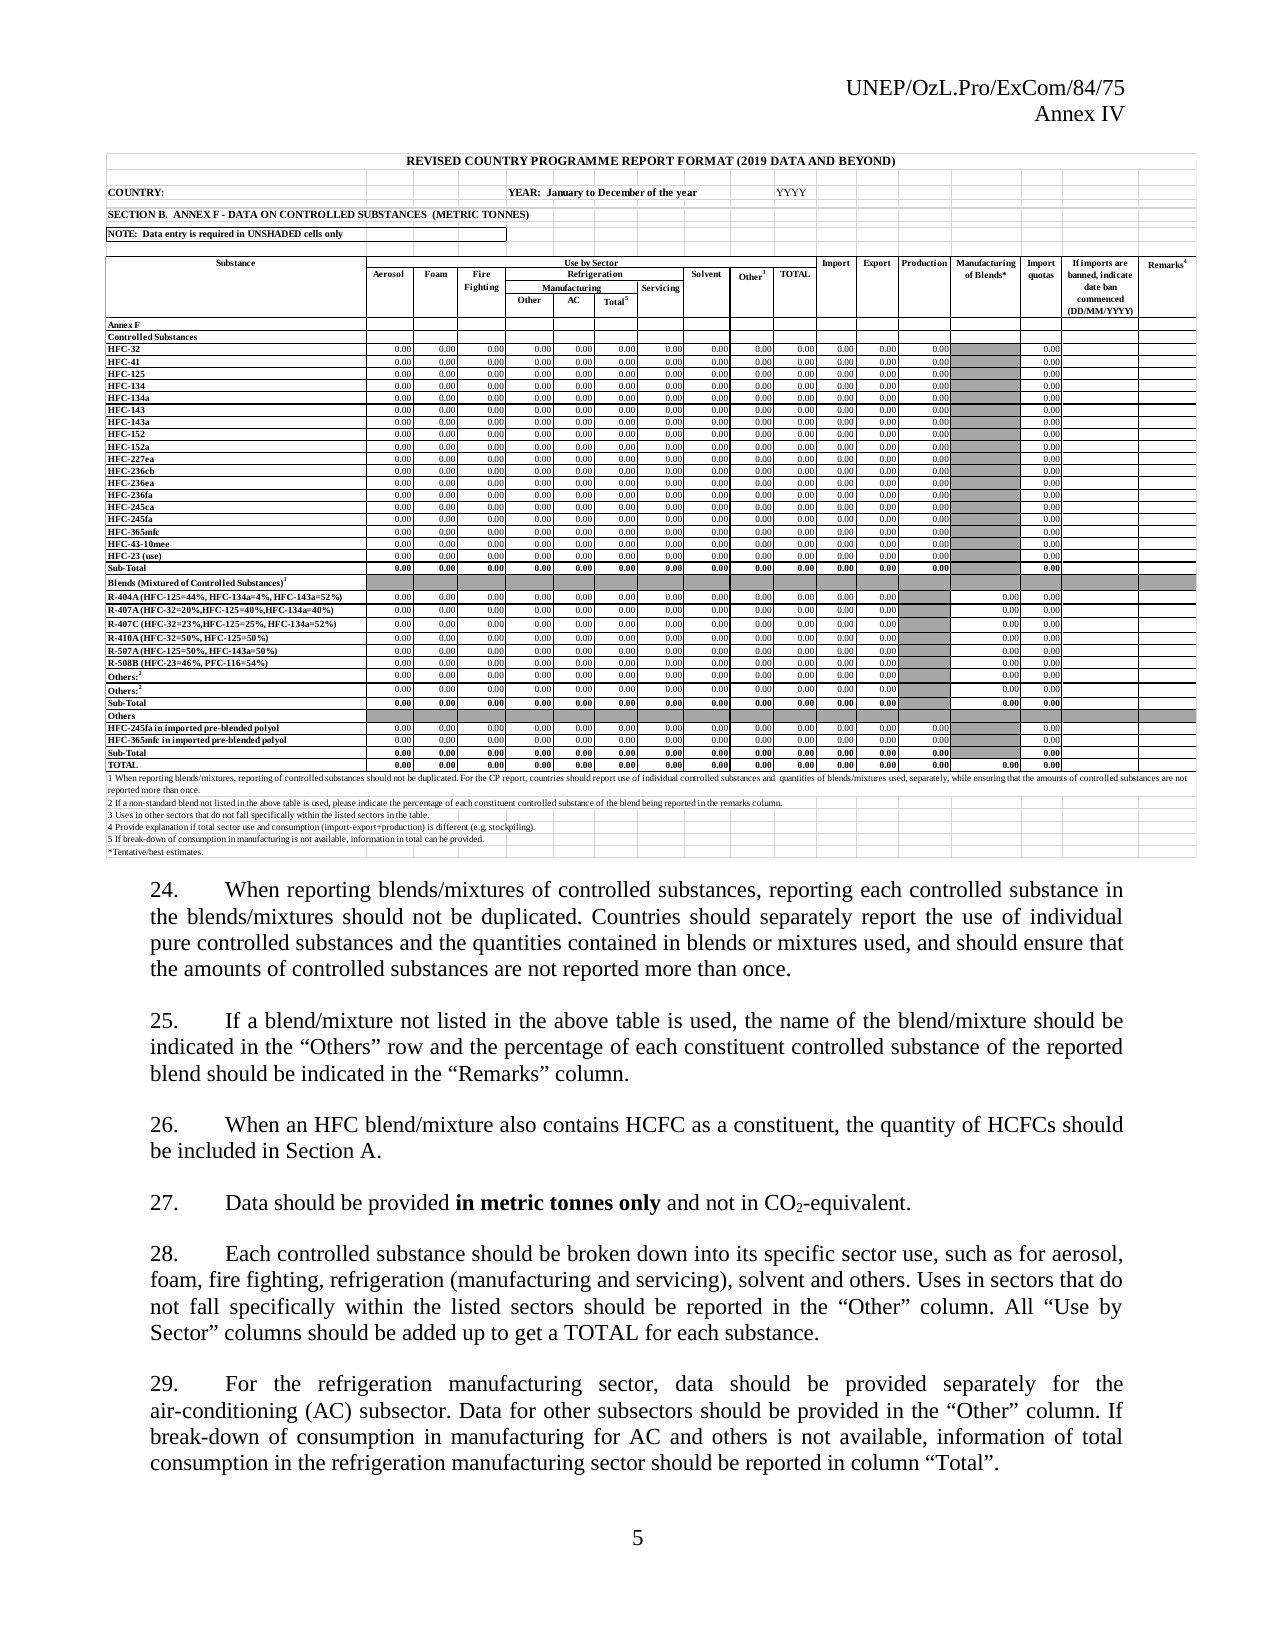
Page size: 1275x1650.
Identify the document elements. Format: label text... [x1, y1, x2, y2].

subtitle When an HFC blend/mixture also contains HCFC as a constituent, the quantity of HCFCs should be included in Section A. [150, 1111, 1125, 1164]
subtitle Data should be provided in metric tonnes only and not in CO2-equivalent. [150, 1189, 1125, 1215]
subtitle If a blend/mixture not listed in the above table is used, the name of the blend/mixture should be indicated in the “Others” row and the percentage of each constituent controlled substance of the reported blend should be indicated in the “Remarks” column. [150, 1007, 1125, 1086]
subtitle For the refrigeration manufacturing sector, data should be provided separately for the air-conditioning (AC) subsector. Data for other subsectors should be provided in the “Other” column. If break-down of consumption in manufacturing for AC and others is not available, information of total consumption in the refrigeration manufacturing sector should be reported in column “Total”. [150, 1370, 1125, 1476]
subtitle Each controlled substance should be broken down into its specific sector use, such as for aerosol, foam, fire fighting, refrigeration (manufacturing and servicing), solvent and others. Uses in sectors that do not fall specifically within the listed sectors should be reported in the “Other” column. All “Use by Sector” columns should be added up to get a TOTAL for each substance. [150, 1240, 1125, 1345]
subtitle When reporting blends/mixtures of controlled substances, reporting each controlled substance in the blends/mixtures should not be duplicated. Countries should separately report the use of individual pure controlled substances and the quantities contained in blends or mixtures used, and should ensure that the amounts of controlled substances are not reported more than once. [150, 876, 1125, 982]
